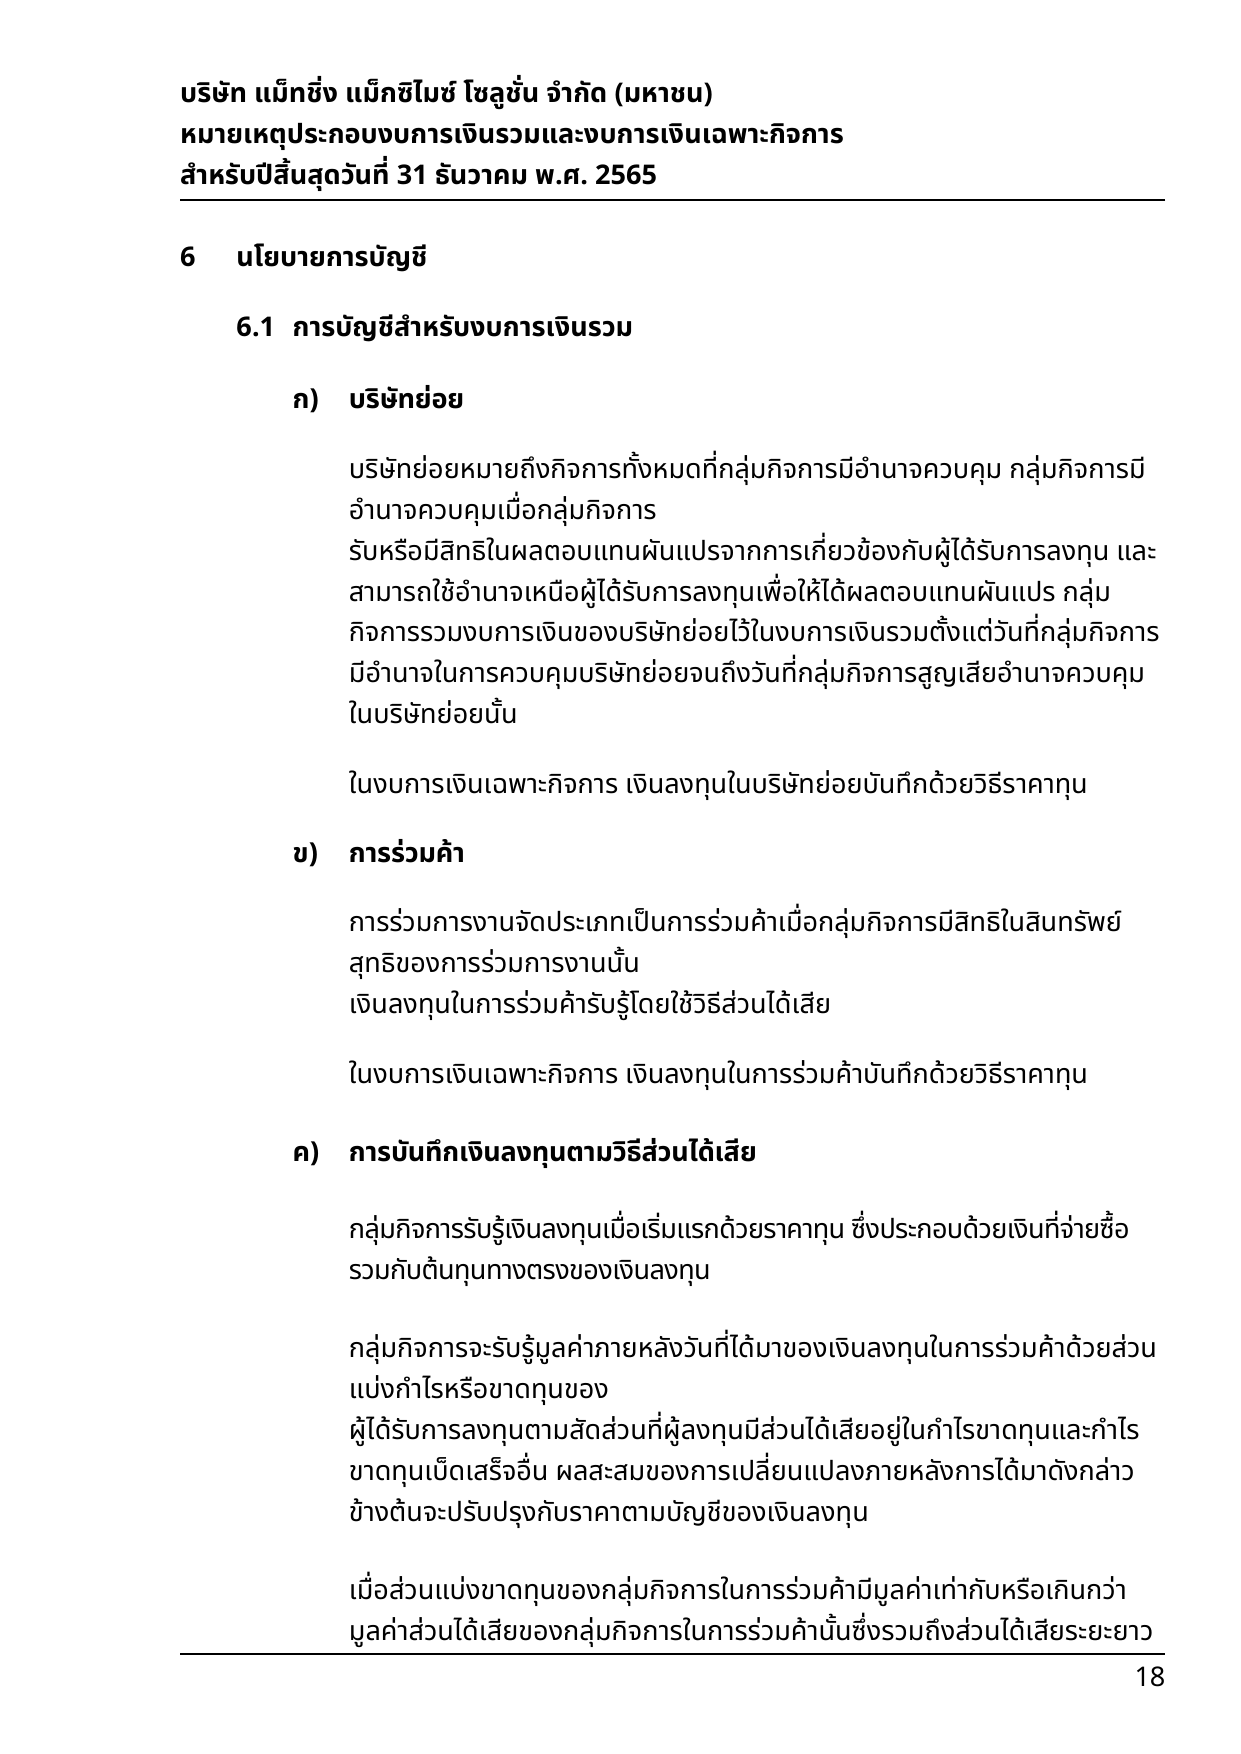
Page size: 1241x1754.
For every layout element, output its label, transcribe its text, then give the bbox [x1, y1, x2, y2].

text กลุ่มกิจการจะรับรู้มูลค่าภายหลังวันที่ได้มาของเงินลงทุนในการร่วมค้าด้วยส่วนแบ่งกำไรหรือขาดทุนของ ผู้ได้รับการลงทุนตามสัดส่วนที่ผู้ลงทุนมีส่วนได้เสียอยู่ในกำไรขาดทุนและกำไรขาดทุนเบ็ดเสร็จอื่น ผลสะสมของการเปลี่ยนแปลงภายหลังการได้มาดังกล่าวข้างต้นจะปรับปรุงกับราคาตามบัญชีของเงินลงทุน [349, 1329, 1165, 1533]
text บริษัทย่อยหมายถึงกิจการทั้งหมดที่กลุ่มกิจการมีอำนาจควบคุม กลุ่มกิจการมีอำนาจควบคุมเมื่อกลุ่มกิจการ รับหรือมีสิทธิในผลตอบแทนผันแปรจากการเกี่ยวข้องกับผู้ได้รับการลงทุน และสามารถใช้อำนาจเหนือผู้ได้รับการลงทุนเพื่อให้ได้ผลตอบแทนผันแปร กลุ่มกิจการรวมงบการเงินของบริษัทย่อยไว้ในงบการเงินรวมตั้งแต่วันที่กลุ่มกิจการมีอำนาจในการควบคุมบริษัทย่อยจนถึงวันที่กลุ่มกิจการสูญเสียอำนาจควบคุมในบริษัทย่อยนั้น [349, 449, 1165, 736]
text ค) การบันทึกเงินลงทุนตามวิธีส่วนได้เสีย [292, 1132, 1165, 1173]
text ข) การร่วมค้า [292, 834, 1165, 875]
text ในงบการเงินเฉพาะกิจการ เงินลงทุนในการร่วมค้าบันทึกด้วยวิธีราคาทุน [349, 1054, 1165, 1095]
text กลุ่มกิจการรับรู้เงินลงทุนเมื่อเริ่มแรกด้วยราคาทุน ซึ่งประกอบด้วยเงินที่จ่ายซื้อรวมกับต้นทุนทางตรงของเงินลงทุน [349, 1210, 1165, 1292]
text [349, 1570, 1165, 1652]
text 6.1 การบัญชีสำหรับงบการเงินรวม [236, 307, 1165, 348]
text 6 นโยบายการบัญชี [180, 238, 1165, 279]
text ในงบการเงินเฉพาะกิจการ เงินลงทุนในบริษัทย่อยบันทึกด้วยวิธีราคาทุน [349, 764, 1165, 805]
text ก) บริษัทย่อย [292, 380, 1165, 421]
text การร่วมการงานจัดประเภทเป็นการร่วมค้าเมื่อกลุ่มกิจการมีสิทธิในสินทรัพย์สุทธิของการร่วมการงานนั้น เงินลงทุนในการร่วมค้ารับรู้โดยใช้วิธีส่วนได้เสีย [349, 903, 1165, 1026]
